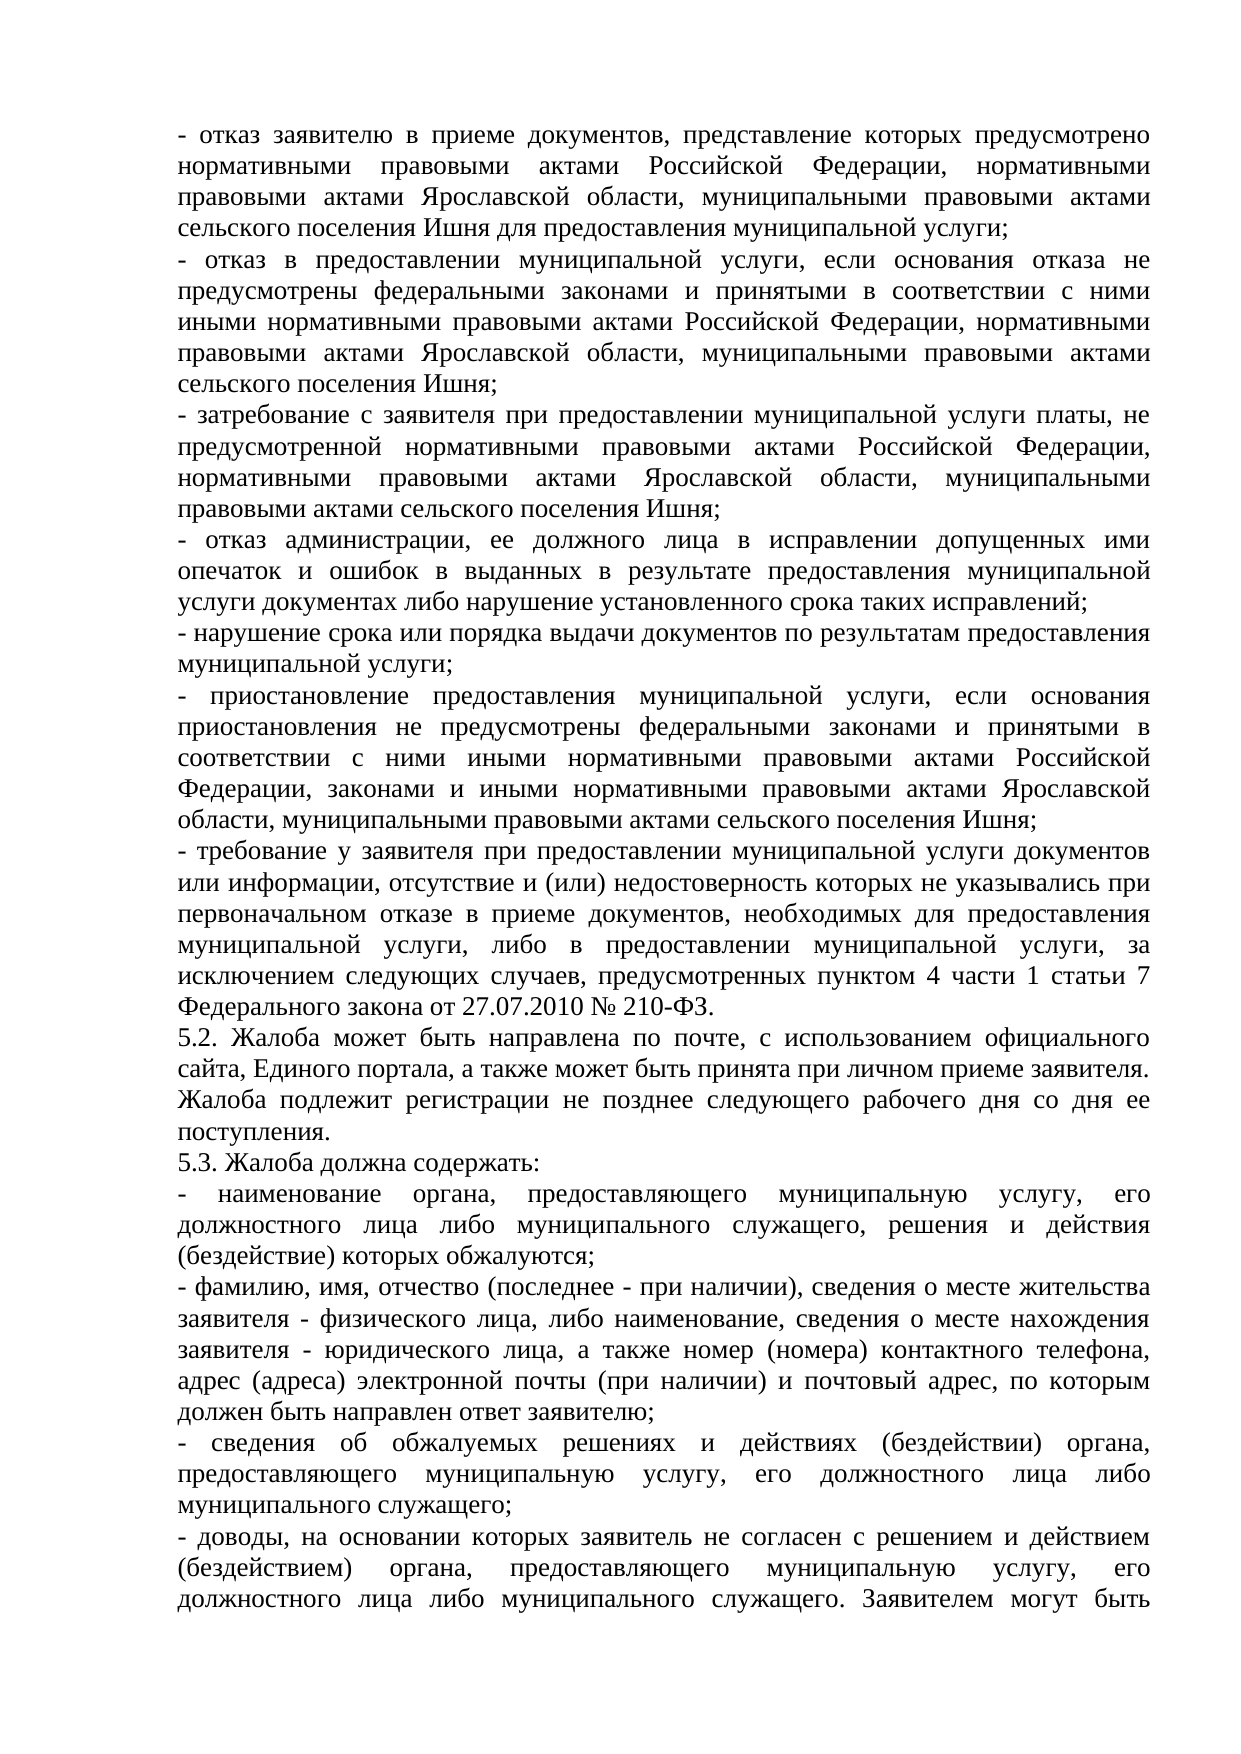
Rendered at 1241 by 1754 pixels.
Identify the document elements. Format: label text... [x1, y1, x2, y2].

text 5.3. Жалоба должна содержать: [177, 1146, 1152, 1177]
text - отказ заявителю в приеме документов, представление которых предусмотрено нормативными правовыми актами Российской Федерации, нормативными правовыми актами Ярославской области, муниципальными правовыми актами сельского поселения Ишня для предоставления муниципальной услуги; [177, 118, 1152, 243]
text - сведения об обжалуемых решениях и действиях (бездействии) органа, предоставляющего муниципальную услугу, его должностного лица либо муниципального служащего; [177, 1426, 1152, 1520]
text 5.2. Жалоба может быть направлена по почте, с использованием официального сайта, Единого портала, а также может быть принята при личном приеме заявителя. [177, 1021, 1152, 1084]
text - отказ администрации, ее должного лица в исправлении допущенных ими опечаток и ошибок в выданных в результате предоставления муниципальной услуги документах либо нарушение установленного срока таких исправлений; [177, 523, 1152, 616]
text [177, 1520, 1152, 1613]
text - приостановление предоставления муниципальной услуги, если основания приостановления не предусмотрены федеральными законами и принятыми в соответствии с ними иными нормативными правовыми актами Российской Федерации, законами и иными нормативными правовыми актами Ярославской области, муниципальными правовыми актами сельского поселения Ишня; [177, 679, 1152, 834]
text - наименование органа, предоставляющего муниципальную услугу, его должностного лица либо муниципального служащего, решения и действия (бездействие) которых обжалуются; [177, 1177, 1152, 1271]
text - затребование с заявителя при предоставлении муниципальной услуги платы, не предусмотренной нормативными правовыми актами Российской Федерации, нормативными правовыми актами Ярославской области, муниципальными правовыми актами сельского поселения Ишня; [177, 398, 1152, 523]
text - отказ в предоставлении муниципальной услуги, если основания отказа не предусмотрены федеральными законами и принятыми в соответствии с ними иными нормативными правовыми актами Российской Федерации, нормативными правовыми актами Ярославской области, муниципальными правовыми актами сельского поселения Ишня; [177, 243, 1152, 398]
text - требование у заявителя при предоставлении муниципальной услуги документов или информации, отсутствие и (или) недостоверность которых не указывались при первоначальном отказе в приеме документов, необходимых для предоставления муниципальной услуги, либо в предоставлении муниципальной услуги, за исключением следующих случаев, предусмотренных пунктом 4 части 1 статьи 7 Федерального закона от 27.07.2010 № 210-ФЗ. [177, 834, 1152, 1021]
text - фамилию, имя, отчество (последнее - при наличии), сведения о месте жительства заявителя - физического лица, либо наименование, сведения о месте нахождения заявителя - юридического лица, а также номер (номера) контактного телефона, адрес (адреса) электронной почты (при наличии) и почтовый адрес, по которым должен быть направлен ответ заявителю; [177, 1271, 1152, 1426]
text - нарушение срока или порядка выдачи документов по результатам предоставления муниципальной услуги; [177, 616, 1152, 679]
text Жалоба подлежит регистрации не позднее следующего рабочего дня со дня ее поступления. [177, 1084, 1152, 1146]
